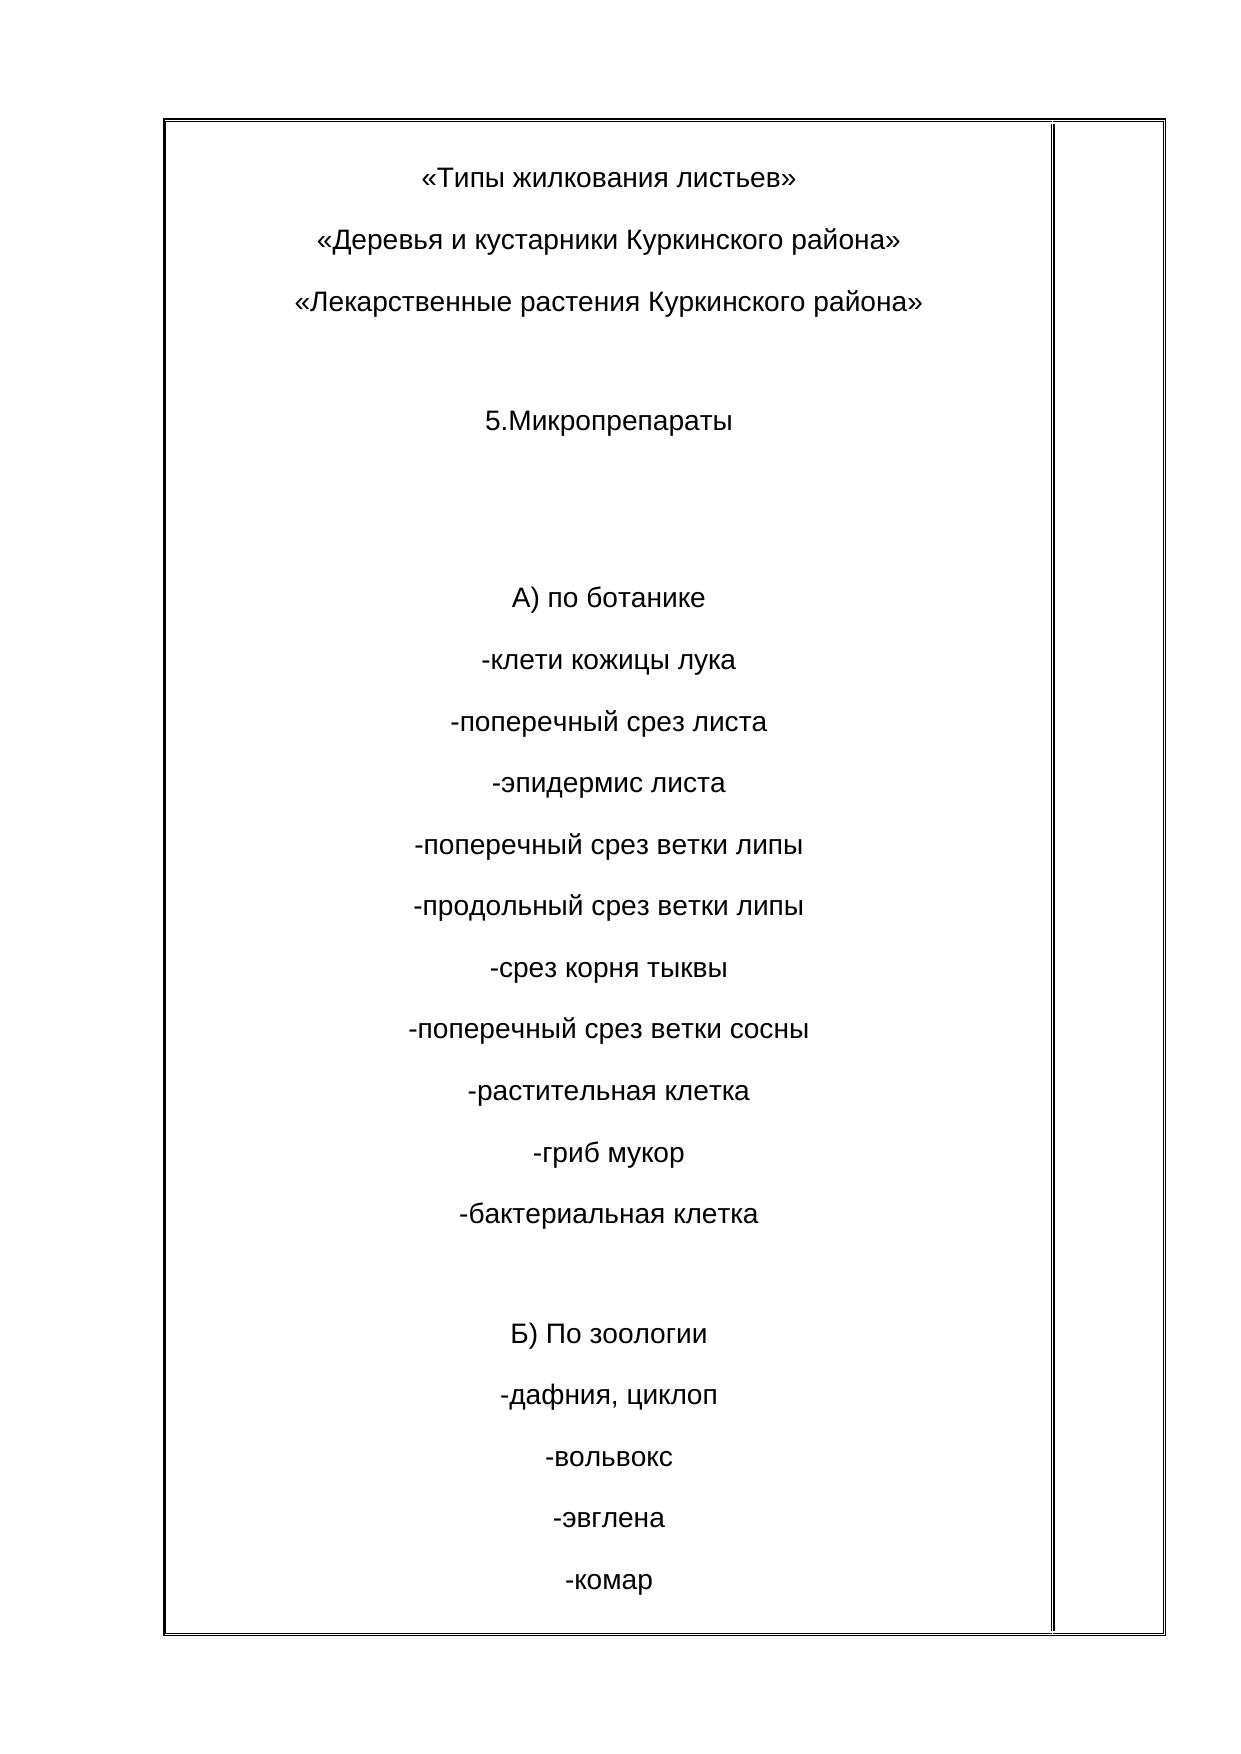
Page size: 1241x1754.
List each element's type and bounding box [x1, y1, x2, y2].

table_cell [166, 120, 1053, 1633]
table_cell [1053, 122, 1163, 1633]
